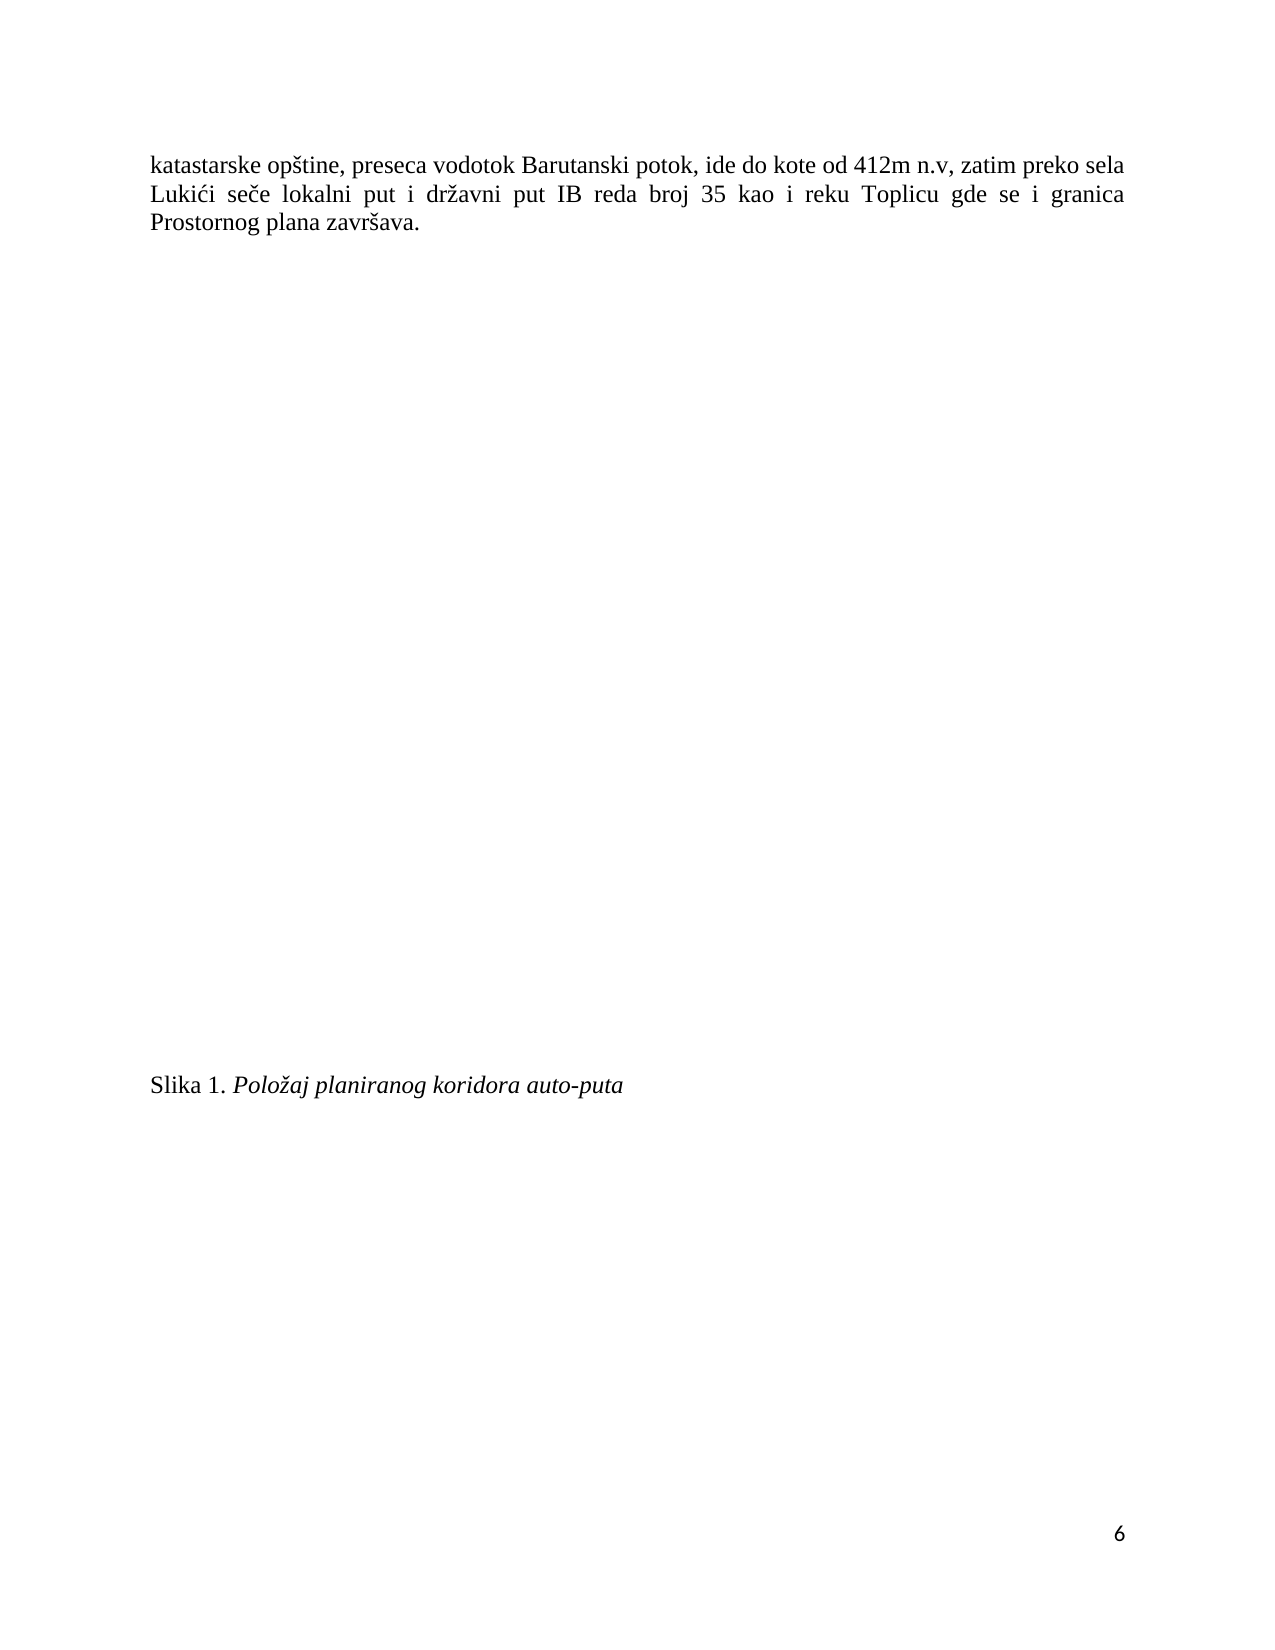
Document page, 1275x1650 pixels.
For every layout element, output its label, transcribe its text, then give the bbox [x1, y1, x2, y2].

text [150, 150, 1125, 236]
text Slika 1. Položaj planiranog koridora auto-puta [150, 1070, 1125, 1099]
